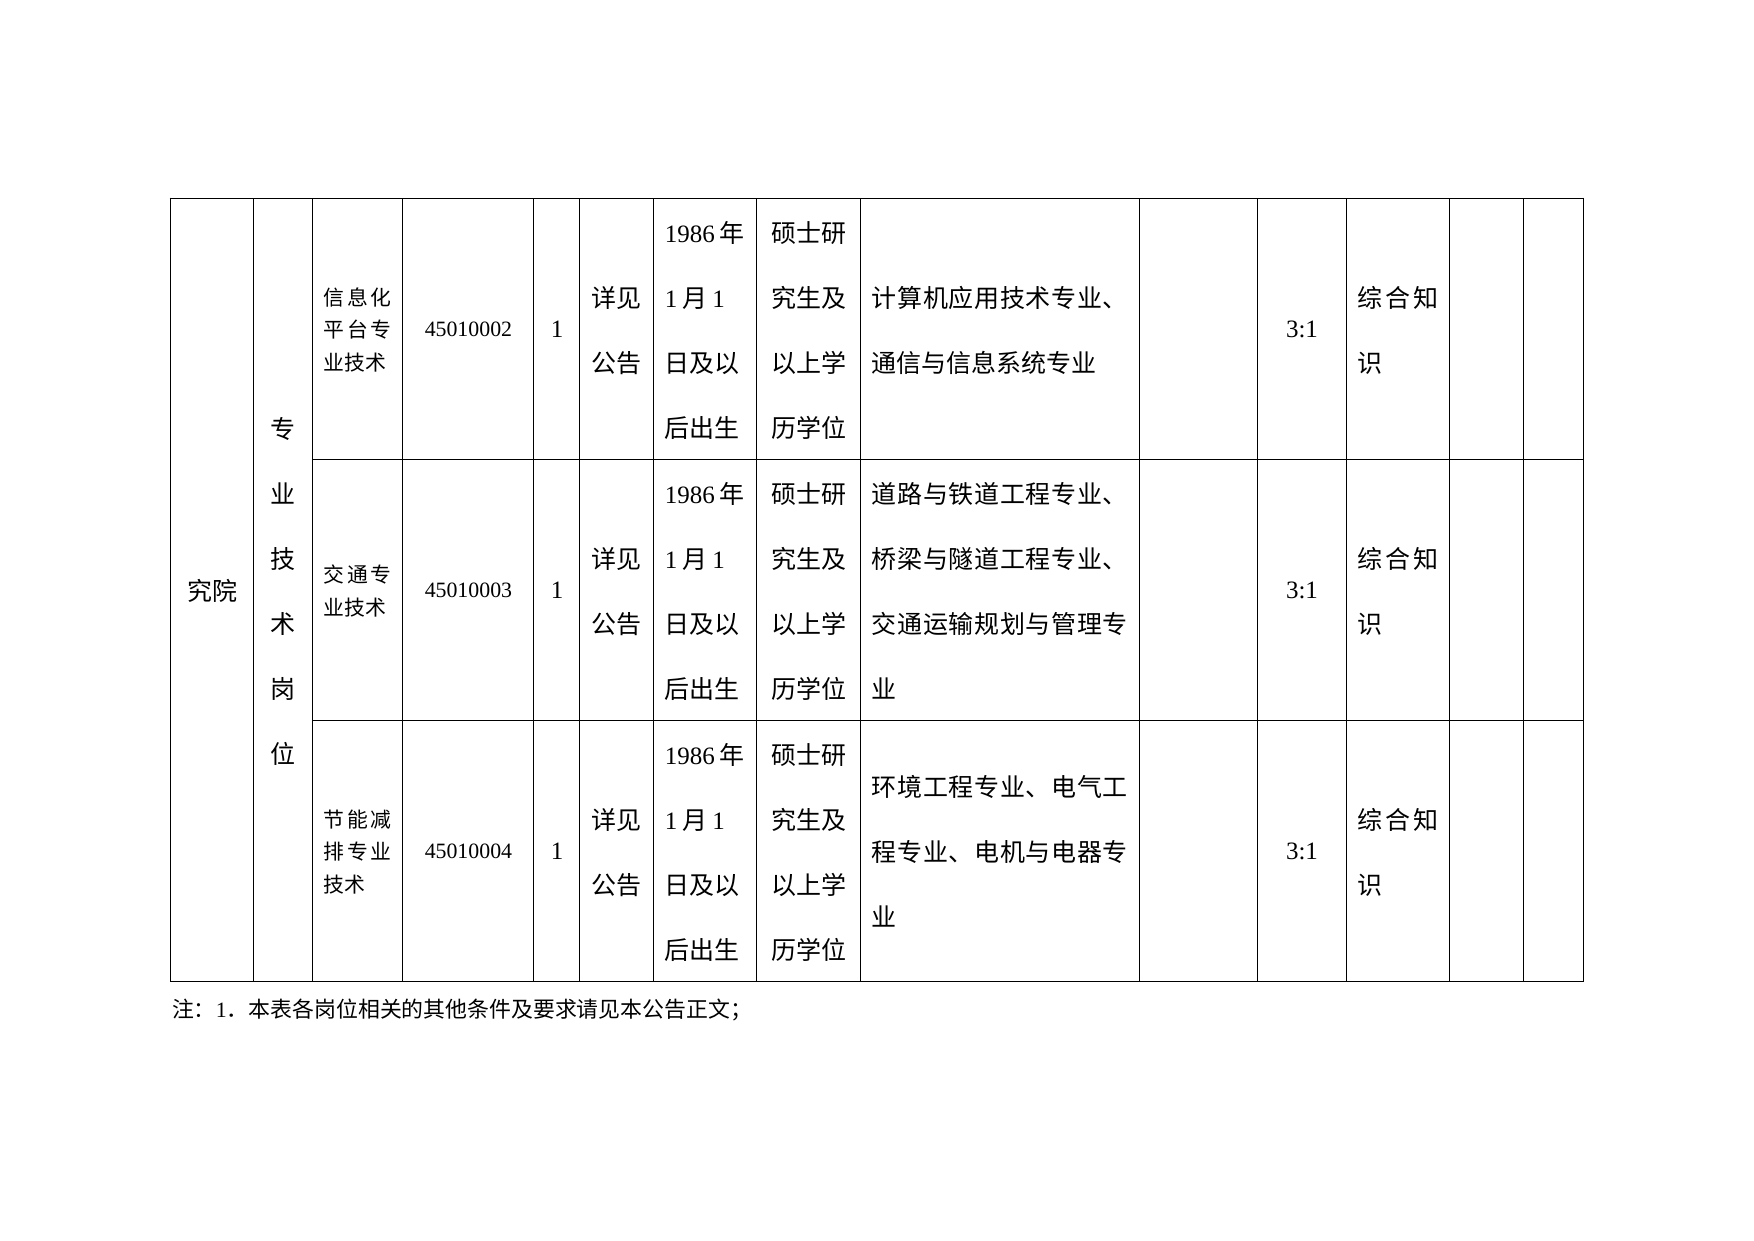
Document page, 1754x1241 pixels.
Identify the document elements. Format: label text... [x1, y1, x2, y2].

table_cell 3:1 [1258, 721, 1346, 981]
table_cell 1986年1月1日及以后出生 [654, 199, 756, 459]
table_cell [1450, 460, 1523, 720]
table_cell 1986年1月1日及以后出生 [654, 721, 756, 981]
table_cell [1140, 460, 1257, 720]
table_cell 计算机应用技术专业、通信与信息系统专业 [861, 199, 1139, 459]
table_cell 1 [534, 199, 579, 459]
table_cell [1524, 460, 1583, 720]
table_cell [1450, 721, 1523, 981]
table_cell 详见公告 [580, 460, 653, 720]
table_cell [1524, 199, 1583, 459]
table_cell 详见公告 [580, 199, 653, 459]
table_cell 硕士研究生及以上学历学位 [757, 721, 860, 981]
table_cell 详见公告 [580, 721, 653, 981]
table_cell [1524, 721, 1583, 981]
table_cell 综合知识 [1347, 199, 1449, 459]
table_cell 硕士研究生及以上学历学位 [757, 199, 860, 459]
table_cell 节能减排专业技术 [313, 721, 402, 981]
table_cell [1140, 199, 1257, 459]
table_cell 专 业 技 术 岗 位 [254, 199, 312, 981]
table_cell 1986年1月1日及以后出生 [654, 460, 756, 720]
text 注：1．本表各岗位相关的其他条件及要求请见本公告正文； [172, 991, 1604, 1024]
table_cell 45010002 [403, 199, 533, 459]
table_cell 综合知识 [1347, 721, 1449, 981]
table_cell 信息化平台专业技术 [313, 199, 402, 459]
table_cell 3:1 [1258, 460, 1346, 720]
table_cell 45010004 [403, 721, 533, 981]
table_cell 环境工程专业、电气工程专业、电机与电器专业 [861, 721, 1139, 981]
table_cell 综合知识 [1347, 460, 1449, 720]
table_cell 硕士研究生及以上学历学位 [757, 460, 860, 720]
table_cell 45010003 [403, 460, 533, 720]
table_cell [1140, 721, 1257, 981]
table_cell [1450, 199, 1523, 459]
table_cell 道路与铁道工程专业、桥梁与隧道工程专业、交通运输规划与管理专业 [861, 460, 1139, 720]
table_cell 四川省工程咨询研究院 [171, 199, 253, 981]
table_cell 1 [534, 721, 579, 981]
table_cell 1 [534, 460, 579, 720]
table_cell 3:1 [1258, 199, 1346, 459]
table_cell 交通专业技术 [313, 460, 402, 720]
